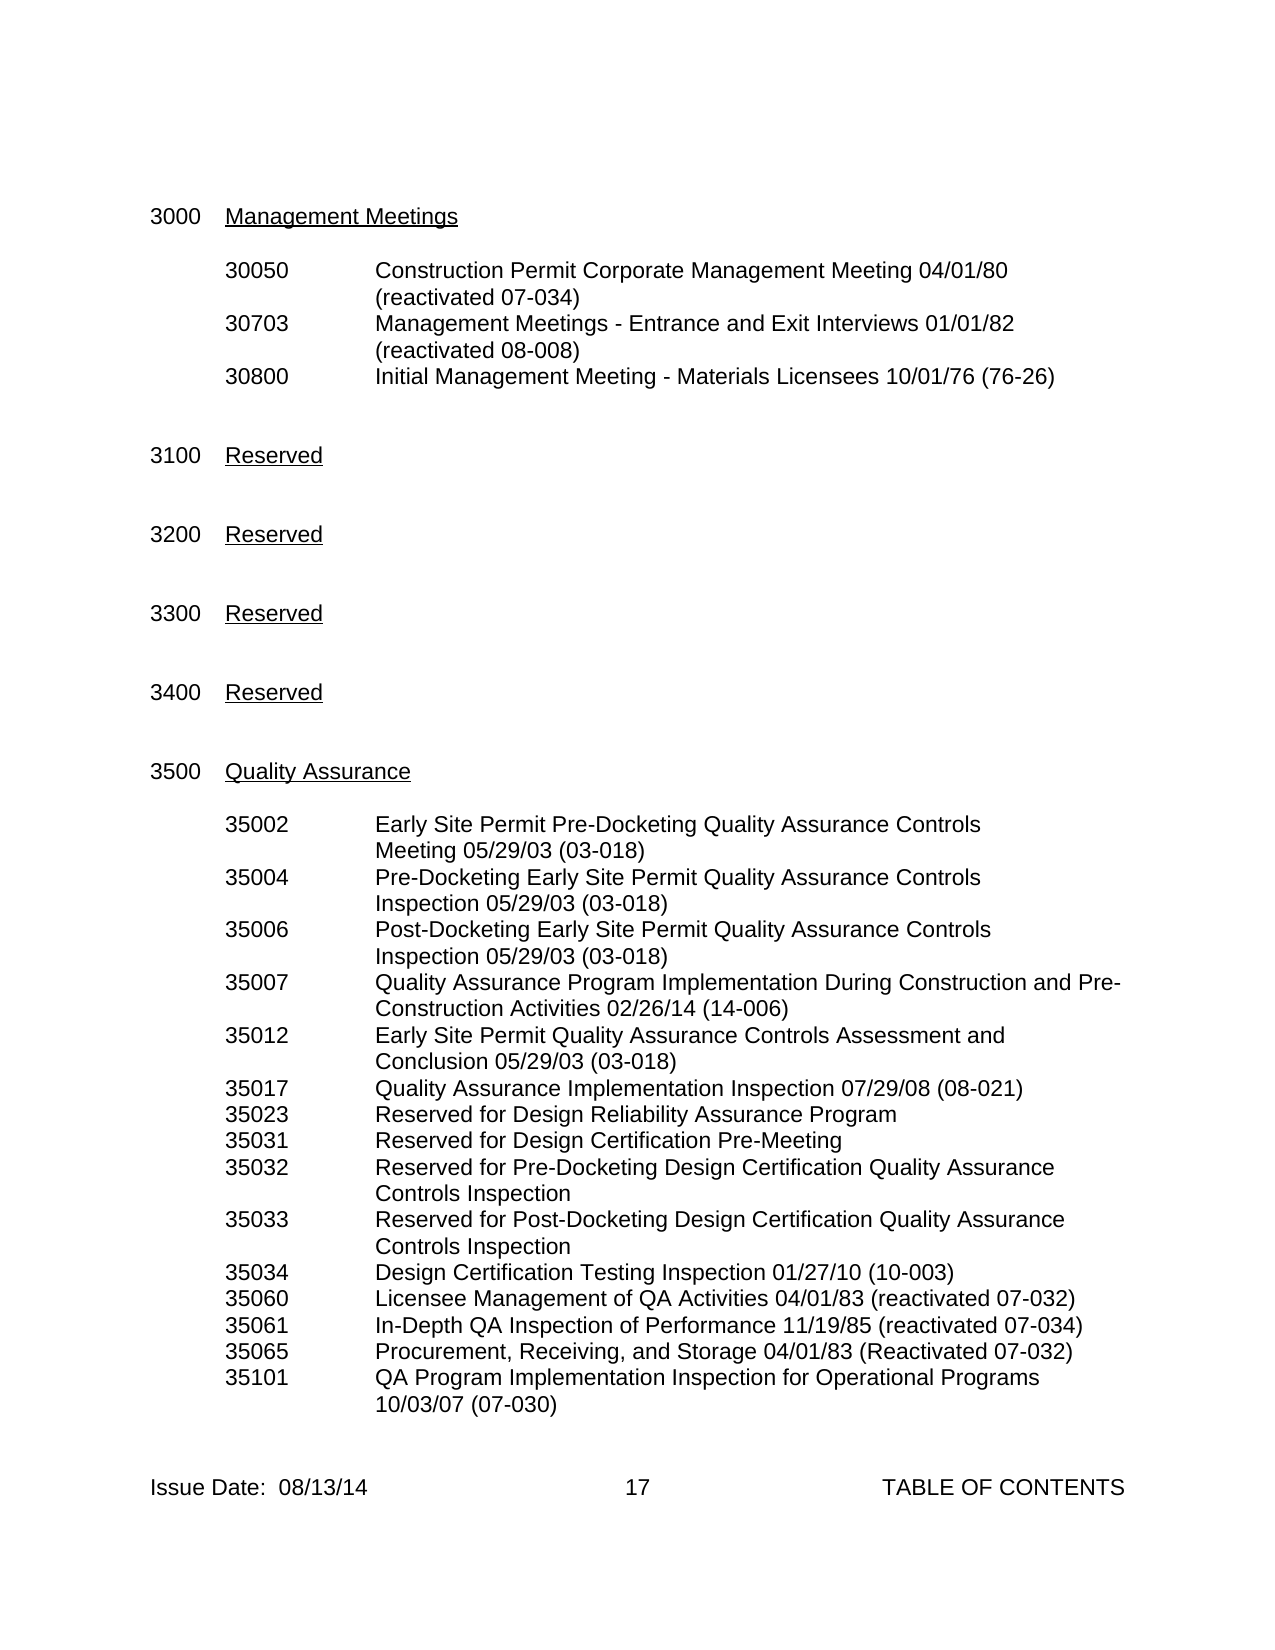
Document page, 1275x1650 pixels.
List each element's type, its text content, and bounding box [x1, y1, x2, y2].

text 3300 Reserved [150, 600, 1125, 626]
text 30050 Construction Permit Corporate Management Meeting 04/01/80 (reactivated 07-034) [150, 257, 1125, 310]
text 35061 In-Depth QA Inspection of Performance 11/19/85 (reactivated 07-034) [150, 1312, 1125, 1338]
text Inspection 05/29/03 (03-018) [150, 890, 1125, 916]
text Conclusion 05/29/03 (03-018) [150, 1048, 1125, 1074]
text 30800 Initial Management Meeting - Materials Licensees 10/01/76 (76-26) [150, 363, 1125, 389]
list Reserved [150, 679, 1125, 706]
text 35034 Design Certification Testing Inspection 01/27/10 (10-003) [150, 1259, 1125, 1285]
text 3200 Reserved [150, 521, 1125, 547]
text Meeting 05/29/03 (03-018) [150, 837, 1125, 864]
text 35007 Quality Assurance Program Implementation During Construction and Pre-Construction Activities 02/26/14 (14-006) [150, 969, 1125, 1022]
text 35101 QA Program Implementation Inspection for Operational Programs 10/03/07 (07-030) [225, 1364, 1125, 1417]
text 35023 Reserved for Design Reliability Assurance Program [150, 1101, 1125, 1127]
text 35060 Licensee Management of QA Activities 04/01/83 (reactivated 07-032) [225, 1285, 1125, 1312]
text 3100 Reserved [150, 442, 1125, 468]
text 3000 Management Meetings [150, 203, 1125, 229]
text 35032 Reserved for Pre-Docketing Design Certification Quality Assurance Controls Inspection [150, 1153, 1125, 1206]
text 35006 Post-Docketing Early Site Permit Quality Assurance Controls [150, 916, 1125, 943]
text 35002 Early Site Permit Pre-Docketing Quality Assurance Controls [150, 811, 1125, 837]
text 35031 Reserved for Design Certification Pre-Meeting [150, 1127, 1125, 1153]
text Inspection 05/29/03 (03-018) [150, 943, 1125, 969]
text 35033 Reserved for Post-Docketing Design Certification Quality Assurance Controls Inspection [150, 1206, 1125, 1259]
text 35017 Quality Assurance Implementation Inspection 07/29/08 (08-021) [150, 1074, 1125, 1101]
text 35065 Procurement, Receiving, and Storage 04/01/83 (Reactivated 07-032) [225, 1338, 1125, 1364]
text 35012 Early Site Permit Quality Assurance Controls Assessment and [150, 1022, 1125, 1048]
text 3500 Quality Assurance [150, 758, 1125, 784]
text 35004 Pre-Docketing Early Site Permit Quality Assurance Controls [150, 864, 1125, 890]
text 30703 Management Meetings - Entrance and Exit Interviews 01/01/82 (reactivated 08-008) [150, 310, 1125, 363]
